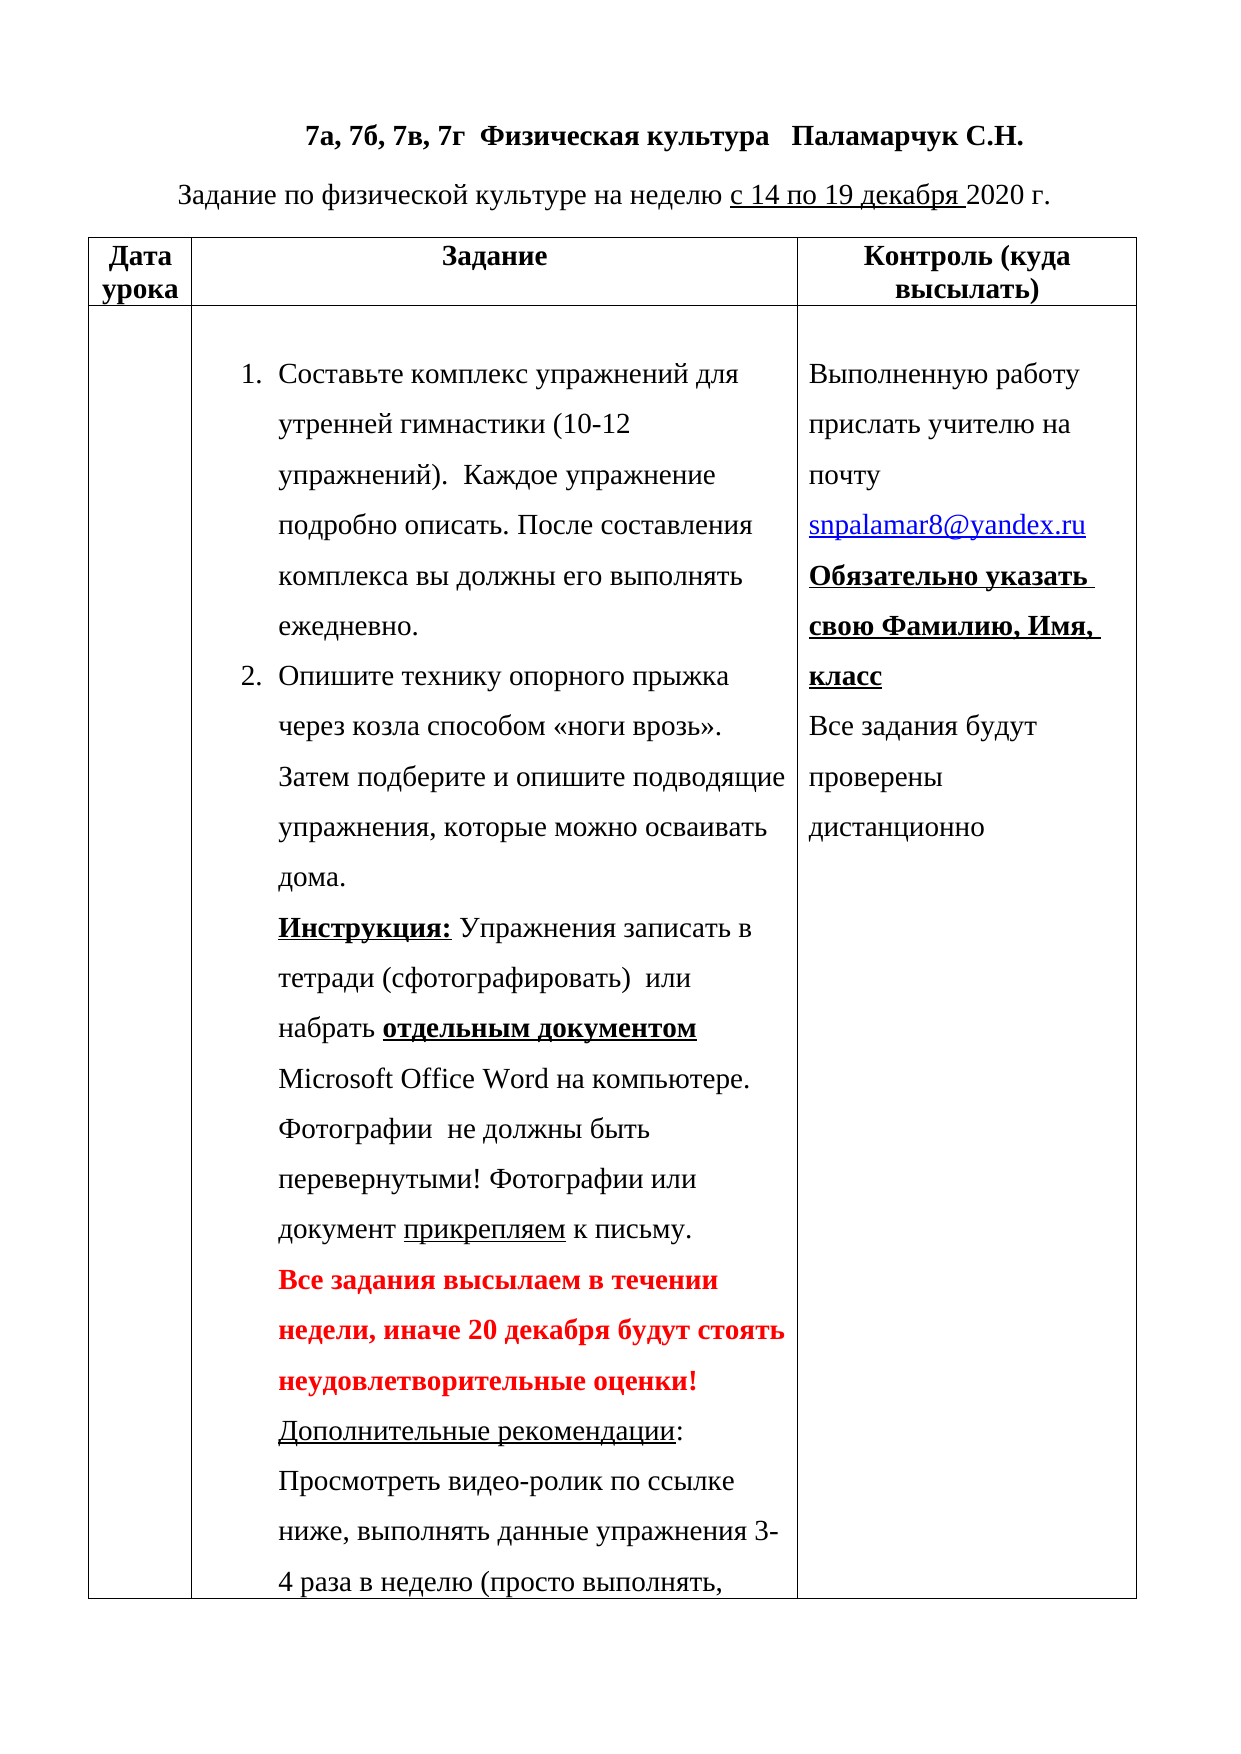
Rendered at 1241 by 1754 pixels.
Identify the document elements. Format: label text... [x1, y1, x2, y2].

text Задание по физической культуре на неделю с 14 по 19 декабря 2020 г. [177, 177, 1152, 211]
text 7а, 7б, 7в, 7г Физическая культура Паламарчук С.Н. [177, 118, 1152, 152]
table_header Дата урока [89, 238, 191, 305]
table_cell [192, 306, 797, 1597]
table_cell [798, 306, 1136, 1597]
table_cell [89, 306, 191, 1597]
table_header Задание [192, 238, 797, 305]
table_header Контроль (куда высылать) [798, 238, 1136, 305]
